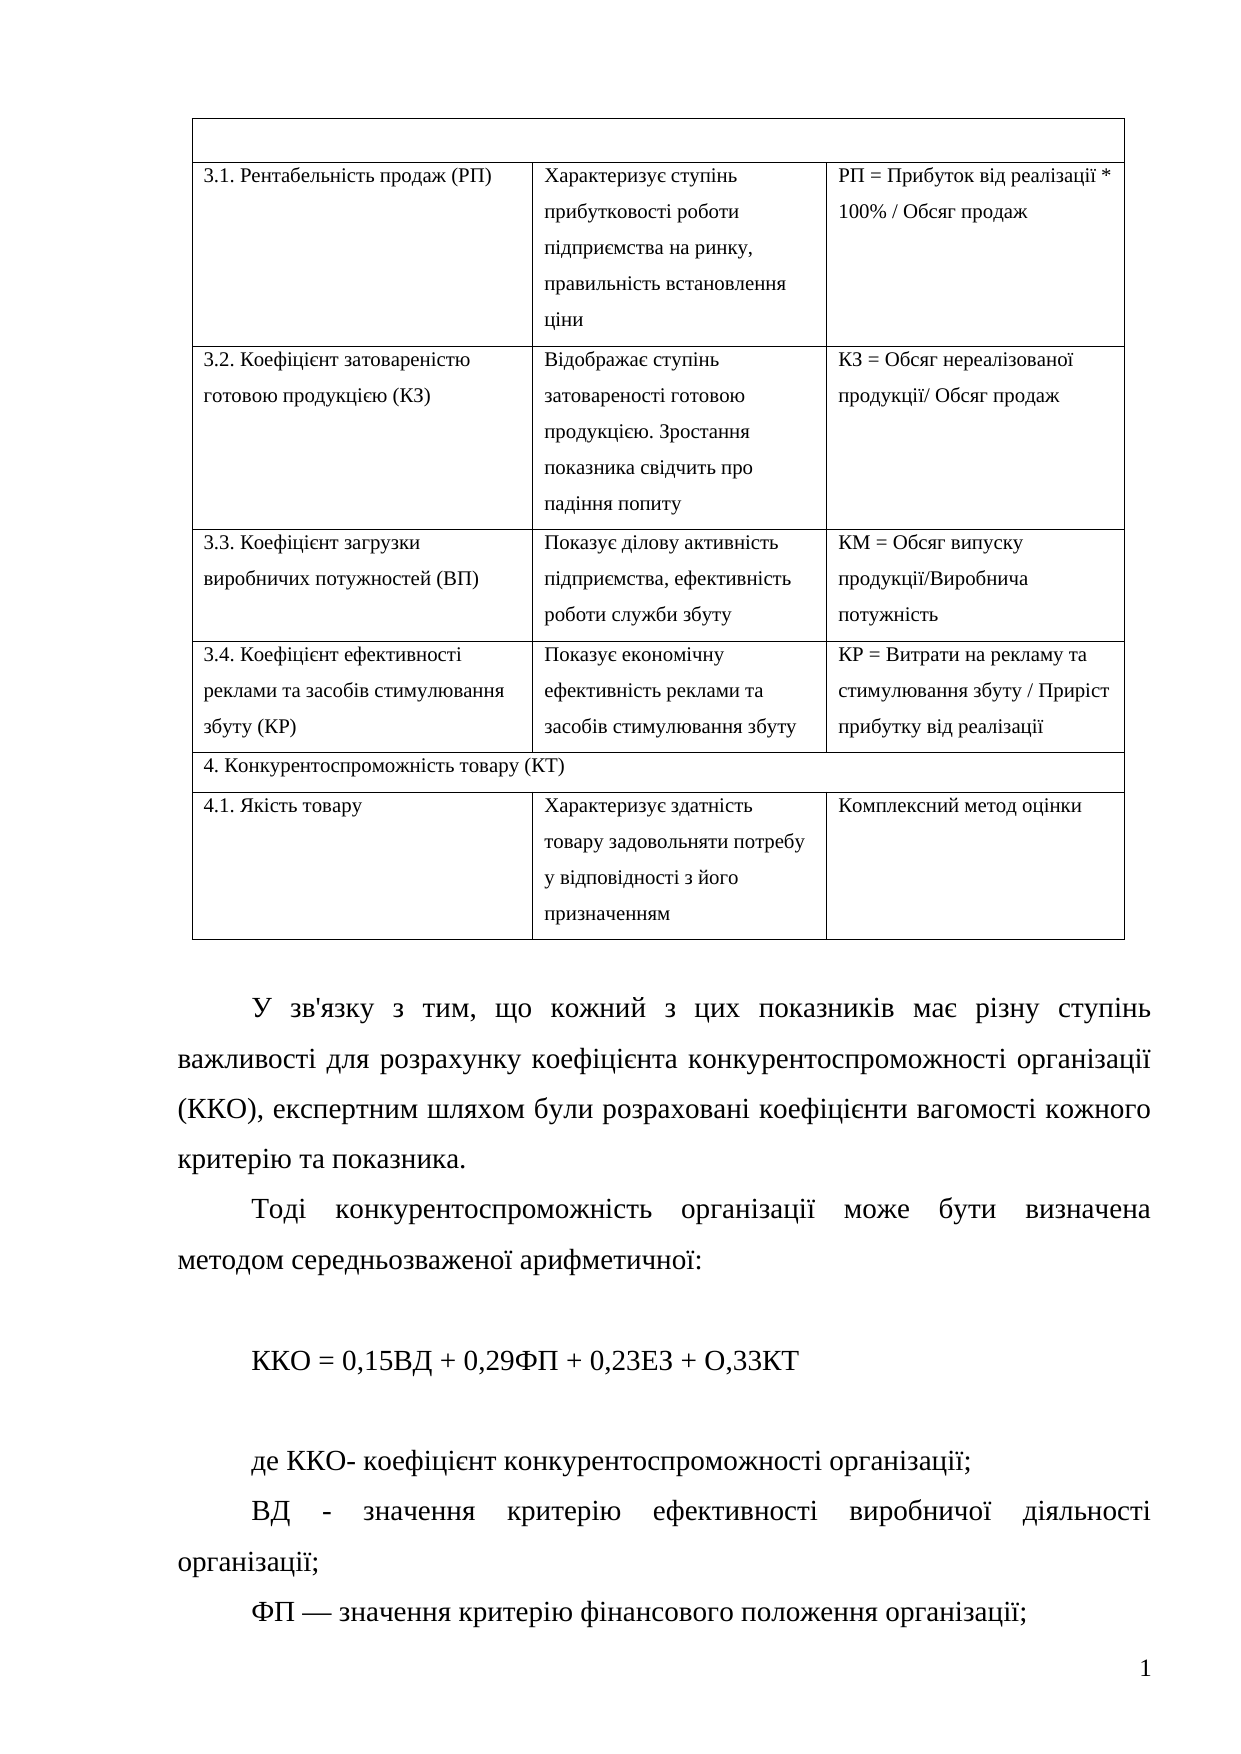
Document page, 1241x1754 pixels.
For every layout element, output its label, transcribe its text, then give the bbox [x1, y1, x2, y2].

text У зв'язку з тим, що кожний з цих показників має різну ступінь важливості для розрахунку коефіцієнта конкурентоспроможності організації (ККО), експертним шляхом були розраховані коефіцієнти вагомості кожного критерію та показника. [177, 990, 1152, 1175]
text ФП — значення критерію фінансового положення організації; [177, 1594, 1152, 1628]
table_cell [193, 119, 1124, 162]
table_cell РП = Прибуток від реалізації * 100% / Обсяг продаж [827, 163, 1124, 346]
table_cell Відображає ступінь затовареності готовою продукцією. Зростання показника свідчить про падіння попиту [533, 347, 826, 529]
table_cell Показує економічну ефективність реклами та засобів стимулювання збуту [533, 642, 826, 752]
table_cell Характеризує ступінь прибутковості роботи підприємства на ринку, правильність встановлення ціни [533, 163, 826, 346]
table_cell 3.2. Коефіцієнт затовареністю готовою продукцією (КЗ) [193, 347, 532, 529]
text ВД - значення критерію ефективності виробничої діяльності організації; [177, 1493, 1152, 1577]
table_cell Комплексний метод оцінки [827, 793, 1124, 939]
table_cell 4. Конкурентоспроможність товару (КТ) [193, 753, 1124, 792]
table_cell Показує ділову активність підприємства, ефективність роботи служби збуту [533, 530, 826, 641]
text ККО = 0,15ВД + 0,29ФП + 0,23ЕЗ + О,33КТ [177, 1343, 1152, 1376]
table_cell 3.3. Коефіцієнт загрузки виробничих потужностей (ВП) [193, 530, 532, 641]
table_cell КЗ = Обсяг нереалізованої продукції/ Обсяг продаж [827, 347, 1124, 529]
table_cell 3.1. Рентабельність продаж (РП) [193, 163, 532, 346]
text Тоді конкурентоспроможність організації може бути визначена методом середньозваженої арифметичної: [177, 1192, 1152, 1276]
table_cell КМ = Обсяг випуску продукції/Виробнича потужність [827, 530, 1124, 641]
text де ККО- коефіцієнт конкурентоспроможності організації; [177, 1443, 1152, 1477]
table_cell 4.1. Якість товару [193, 793, 532, 939]
table_cell Характеризує здатність товару задовольняти потребу у відповідності з його призначенням [533, 793, 826, 939]
table_cell 3.4. Коефіцієнт ефективності реклами та засобів стимулювання збуту (КР) [193, 642, 532, 752]
table_cell КР = Витрати на рекламу та стимулювання збуту / Приріст прибутку від реалізації [827, 642, 1124, 752]
